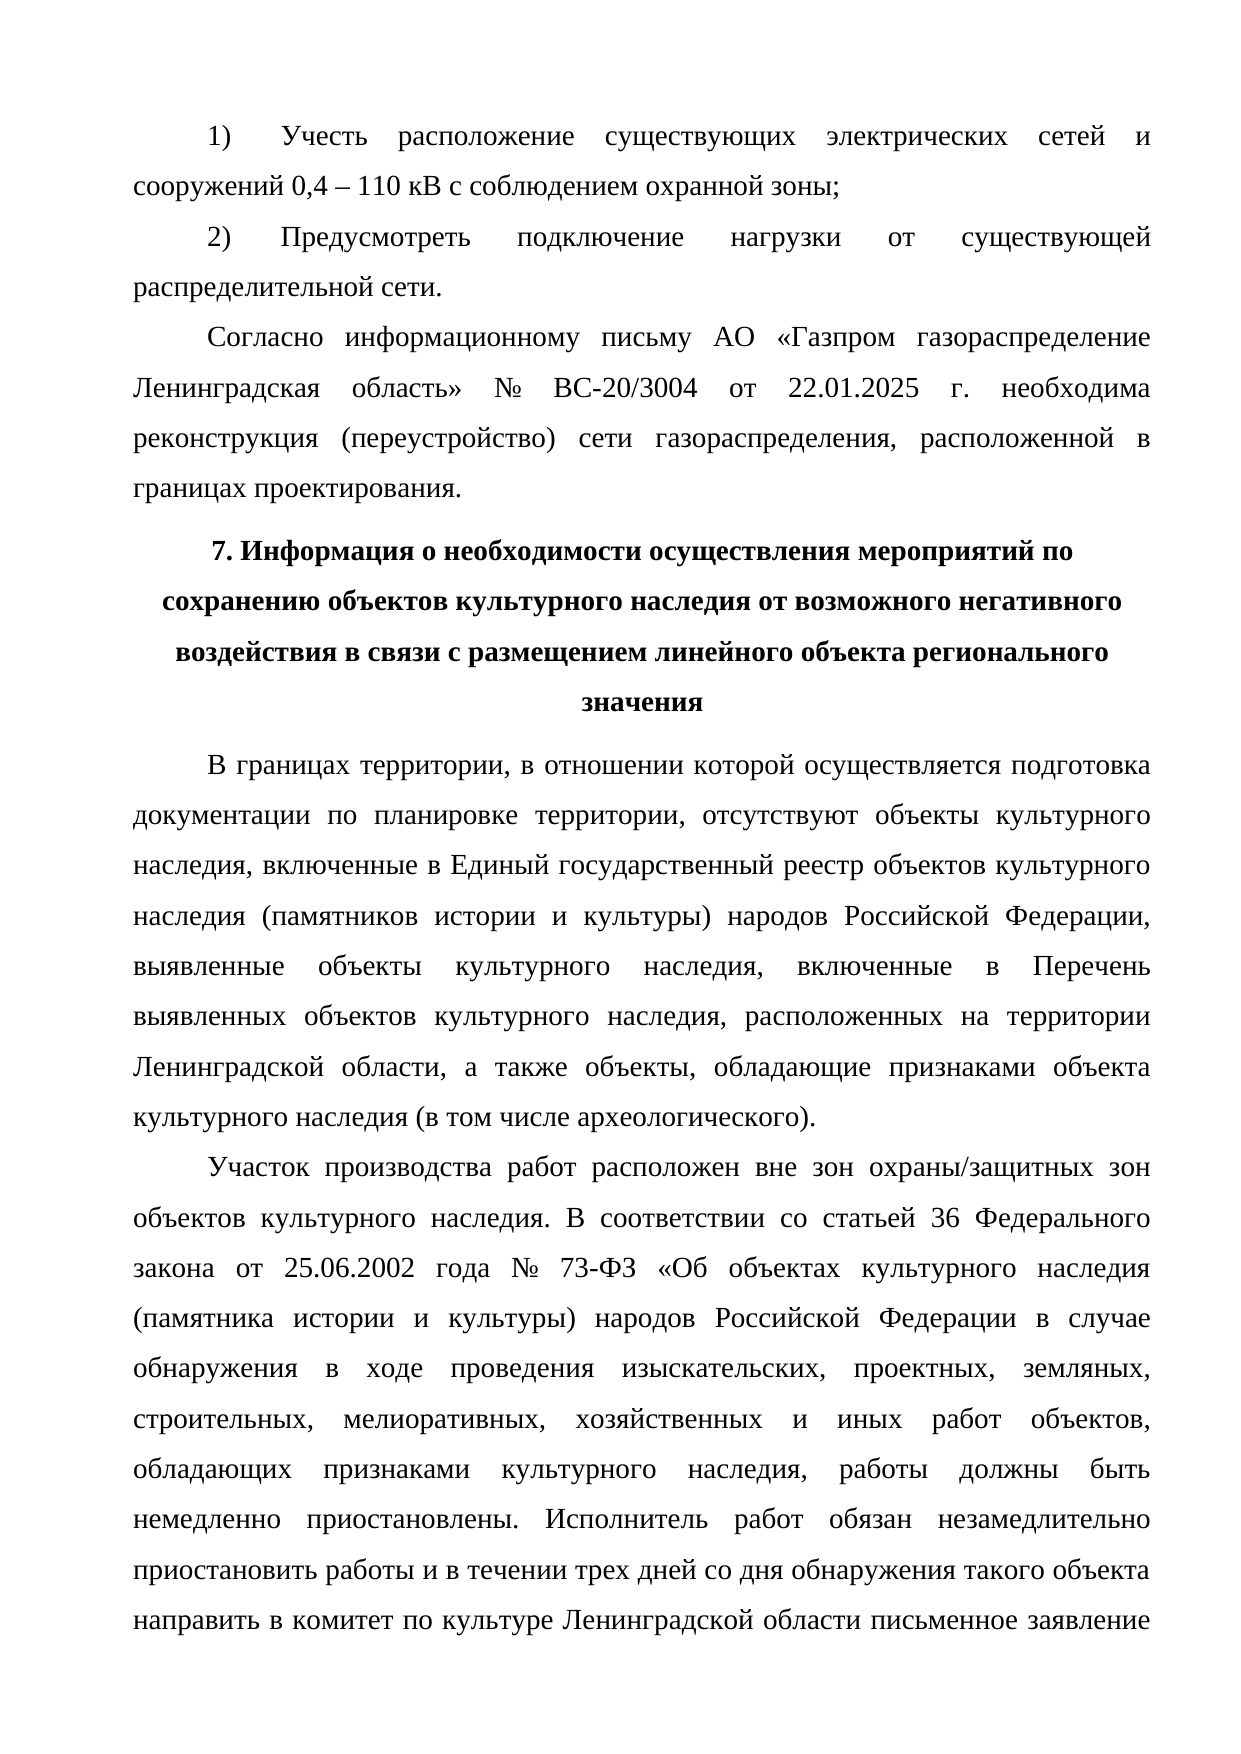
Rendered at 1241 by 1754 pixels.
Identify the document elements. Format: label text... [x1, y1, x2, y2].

text В границах территории, в отношении которой осуществляется подготовка документации по планировке территории, отсутствуют объекты культурного наследия, включенные в Единый государственный реестр объектов культурного наследия (памятников истории и культуры) народов Российской Федерации, выявленные объекты культурного наследия, включенные в Перечень выявленных объектов культурного наследия, расположенных на территории Ленинградской области, а также объекты, обладающие признаками объекта культурного наследия (в том числе археологического). [133, 747, 1152, 1133]
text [133, 1149, 1152, 1636]
list Учесть расположение существующих электрических сетей и сооружений 0,4 – 110 кВ с соблюдением охранной зоны; [133, 118, 1152, 202]
text 7. Информация о необходимости осуществления мероприятий по сохранению объектов культурного наследия от возможного негативного воздействия в связи с размещением линейного объекта регионального значения [133, 533, 1152, 718]
list Предусмотреть подключение нагрузки от существующей распределительной сети. [133, 219, 1152, 303]
text Согласно информационному письму АО «Газпром газораспределение Ленинградская область» № ВС-20/3004 от 22.01.2025 г. необходима реконструкция (переустройство) сети газораспределения, расположенной в границах проектирования. [133, 319, 1152, 504]
